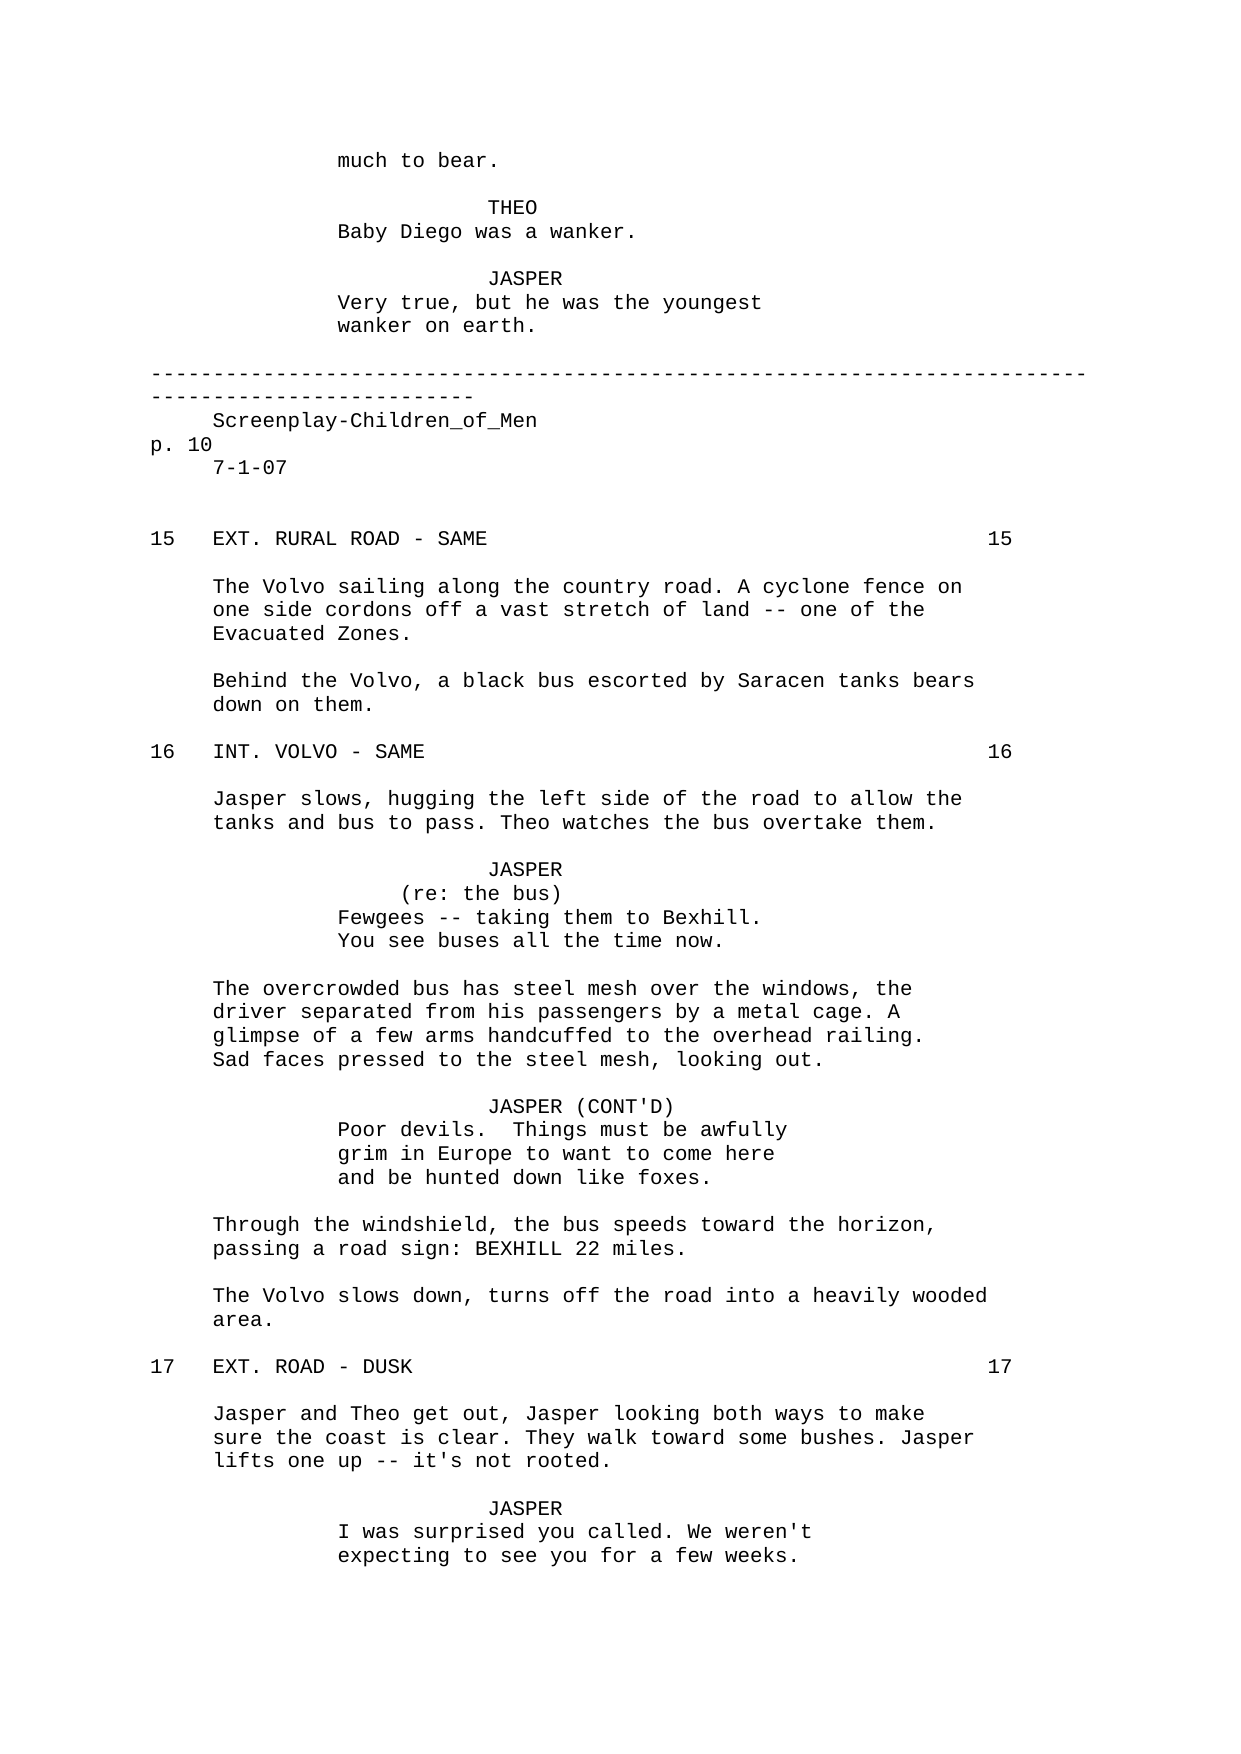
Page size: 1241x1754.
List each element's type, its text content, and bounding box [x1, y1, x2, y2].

text Evacuated Zones. [150, 623, 1090, 647]
text Behind the Volvo, a black bus escorted by Saracen tanks bears [150, 670, 1090, 694]
text JASPER (CONT'D) [150, 1096, 1090, 1119]
text one side cordons off a vast stretch of land -- one of the [150, 599, 1090, 623]
text (re: the bus) [150, 883, 1090, 907]
text Poor devils. Things must be awfully [150, 1119, 1090, 1143]
text Through the windshield, the bus speeds toward the horizon, [150, 1214, 1090, 1238]
text Very true, but he was the youngest [150, 292, 1090, 316]
text tanks and bus to pass. Theo watches the bus overtake them. [150, 812, 1090, 836]
text down on them. [150, 694, 1090, 717]
text I was surprised you called. We weren't [150, 1521, 1090, 1545]
text THEO [150, 197, 1090, 221]
text JASPER [150, 1498, 1090, 1521]
text and be hunted down like foxes. [150, 1167, 1090, 1190]
text area. [150, 1309, 1090, 1332]
text lifts one up -- it's not rooted. [150, 1451, 1090, 1474]
text 17 EXT. ROAD - DUSK 17 [150, 1356, 1090, 1379]
text Sad faces pressed to the steel mesh, looking out. [150, 1048, 1090, 1072]
text The overcrowded bus has steel mesh over the windows, the [150, 978, 1090, 1001]
text ----------------------------------------------------------------------------------------------------- [150, 363, 1090, 410]
text grim in Europe to want to come here [150, 1143, 1090, 1167]
text wanker on earth. [150, 316, 1090, 339]
text passing a road sign: BEXHILL 22 miles. [150, 1238, 1090, 1261]
text expecting to see you for a few weeks. [150, 1545, 1090, 1569]
text Baby Diego was a wanker. [150, 221, 1090, 244]
text glimpse of a few arms handcuffed to the overhead railing. [150, 1025, 1090, 1048]
text JASPER [150, 859, 1090, 883]
text Jasper and Theo get out, Jasper looking both ways to make [150, 1403, 1090, 1427]
text The Volvo slows down, turns off the road into a heavily wooded [150, 1285, 1090, 1309]
text 15 EXT. RURAL ROAD - SAME 15 [150, 528, 1090, 552]
text Fewgees -- taking them to Bexhill. [150, 907, 1090, 930]
text Screenplay-Children_of_Men p. 10 [150, 410, 1090, 457]
text The Volvo sailing along the country road. A cyclone fence on [150, 576, 1090, 599]
text much to bear. [150, 150, 1090, 174]
text 16 INT. VOLVO - SAME 16 [150, 741, 1090, 765]
text 7-1-07 [150, 457, 1090, 481]
text driver separated from his passengers by a metal cage. A [150, 1001, 1090, 1025]
text You see buses all the time now. [150, 930, 1090, 954]
text Jasper slows, hugging the left side of the road to allow the [150, 788, 1090, 812]
text sure the coast is clear. They walk toward some bushes. Jasper [150, 1427, 1090, 1451]
text JASPER [150, 268, 1090, 292]
